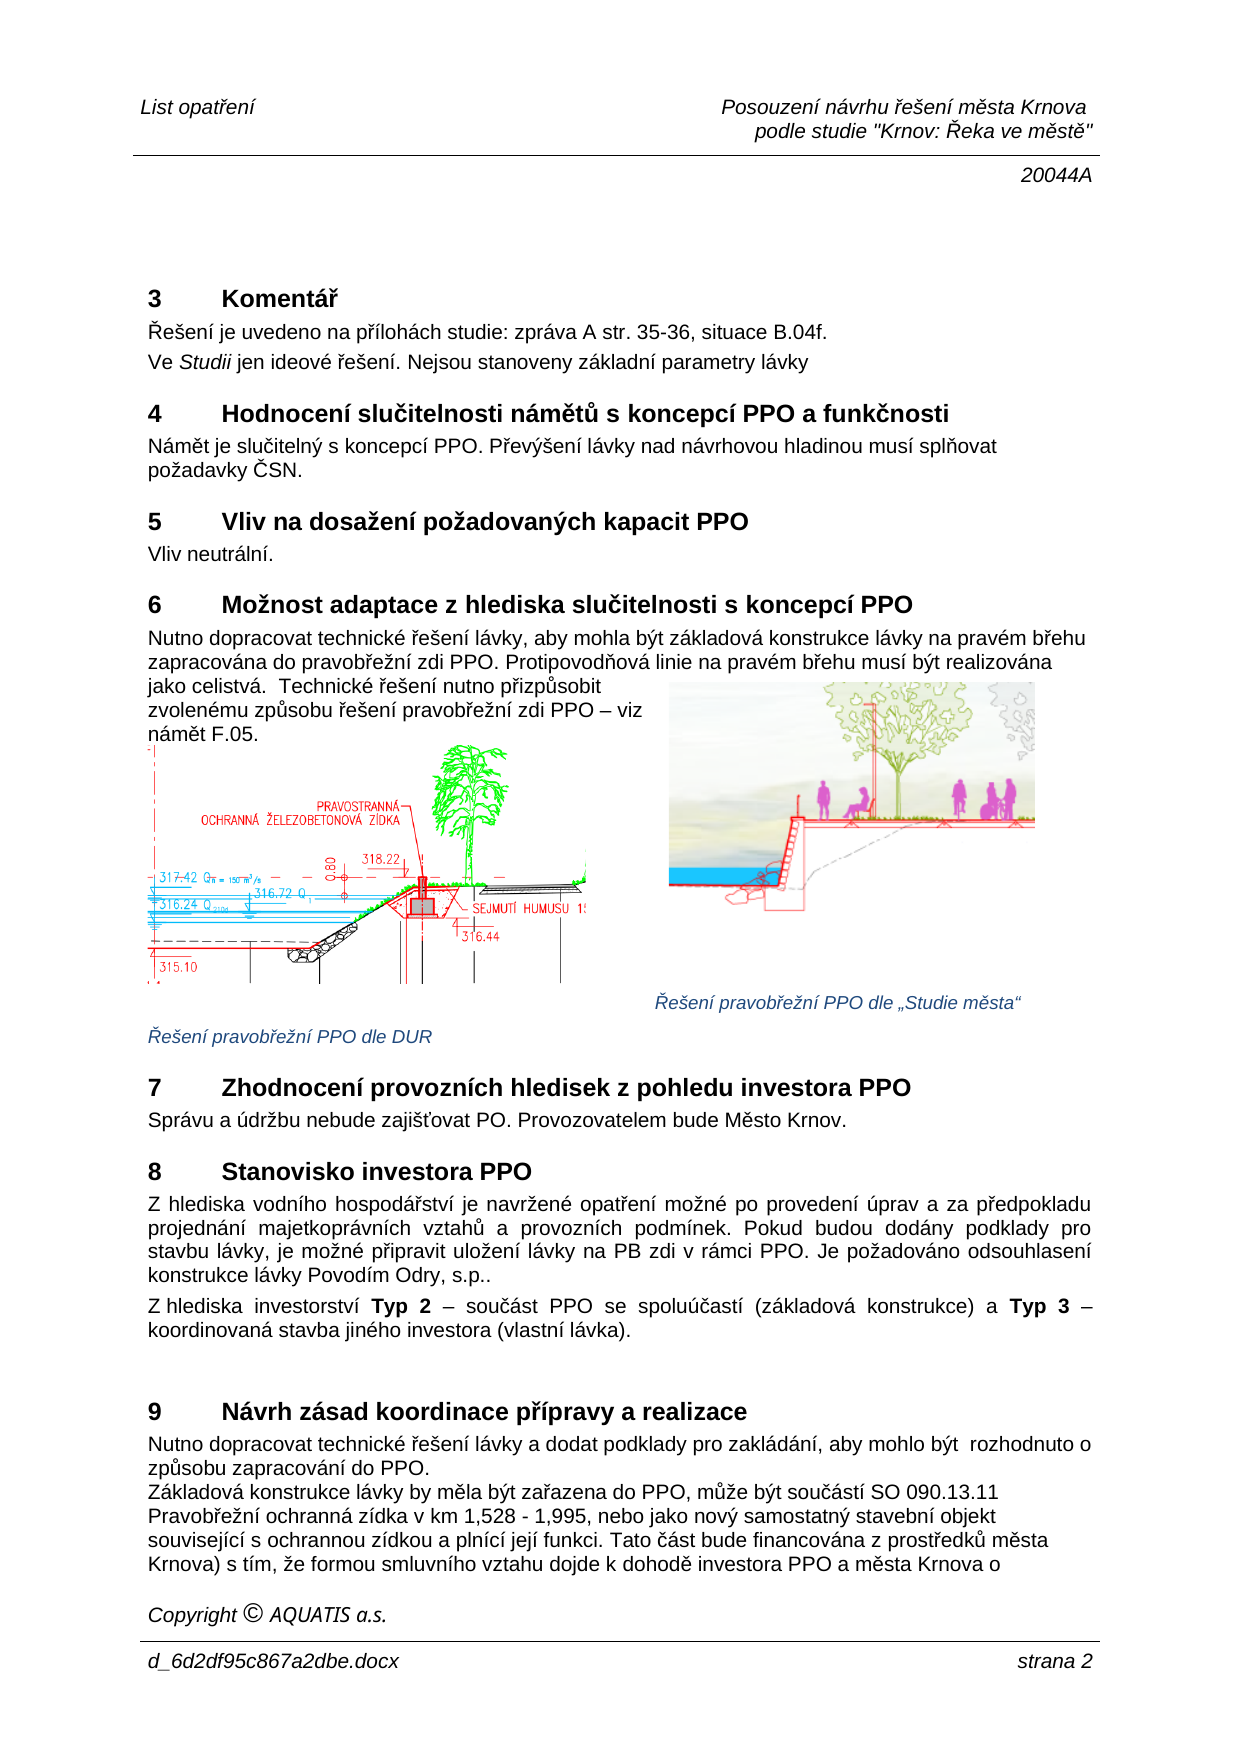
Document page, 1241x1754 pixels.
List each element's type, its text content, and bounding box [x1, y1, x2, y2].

text Řešení je uvedeno na přílohách studie: zpráva A str. 35-36, situace B.04f. [148, 319, 1092, 343]
text Ve Studii jen ideové řešení. Nejsou stanoveny základní parametry lávky [148, 350, 1092, 374]
picture [147, 745, 586, 984]
picture [668, 682, 1035, 931]
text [148, 1479, 1092, 1575]
text 9 Návrh zásad koordinace přípravy a realizace [148, 1397, 1092, 1425]
text Řešení pravobřežní PPO dle DUR [148, 1026, 1092, 1047]
picture [147, 913, 153, 921]
text Z hlediska investorství Typ 2 – součást PPO se spoluúčastí (základová konstrukce) a Typ 3 – koordinovaná stavba jiného investora (vlastní lávka). [148, 1293, 1092, 1341]
text Správu a údržbu nebude zajišťovat PO. Provozovatelem bude Město Krnov. [148, 1107, 1092, 1131]
text Nutno dopracovat technické řešení lávky, aby mohla být základová konstrukce lávky na pravém břehu zapracována do pravobřežní zdi PPO. Protipovodňová linie na pravém břehu musí být realizována jako celistvá. Technické řešení nutno přizpůsobit zvolenému způsobu řešení pravobřežní zdi PPO – viz námět F.05. [148, 626, 1092, 745]
text Námět je slučitelný s koncepcí PPO. Převýšení lávky nad návrhovou hladinou musí splňovat požadavky ČSN. [148, 434, 1092, 482]
text Nutno dopracovat technické řešení lávky a dodat podklady pro zakládání, aby mohlo být rozhodnuto o způsobu zapracování do PPO. [148, 1432, 1092, 1479]
text 4 Hodnocení slučitelnosti námětů s koncepcí PPO a funkčnosti [148, 399, 1092, 427]
text 8 Stanovisko investora PPO [148, 1156, 1092, 1185]
text 5 Vliv na dosažení požadovaných kapacit PPO [148, 507, 1092, 535]
text Vliv neutrální. [148, 542, 1092, 566]
text 6 Možnost adaptace z hlediska slučitelnosti s koncepcí PPO [148, 591, 1092, 619]
text 3 Komentář [148, 284, 1092, 313]
text Z hlediska vodního hospodářství je navržené opatření možné po provedení úprav a za předpokladu projednání majetkoprávních vztahů a provozních podmínek. Pokud budou dodány podklady pro stavbu lávky, je možné připravit uložení lávky na PB zdi v rámci PPO. Je požadováno odsouhlasení konstrukce lávky Povodím Odry, s.p.. [148, 1191, 1092, 1287]
text 7 Zhodnocení provozních hledisek z pohledu investora PPO [148, 1072, 1092, 1101]
